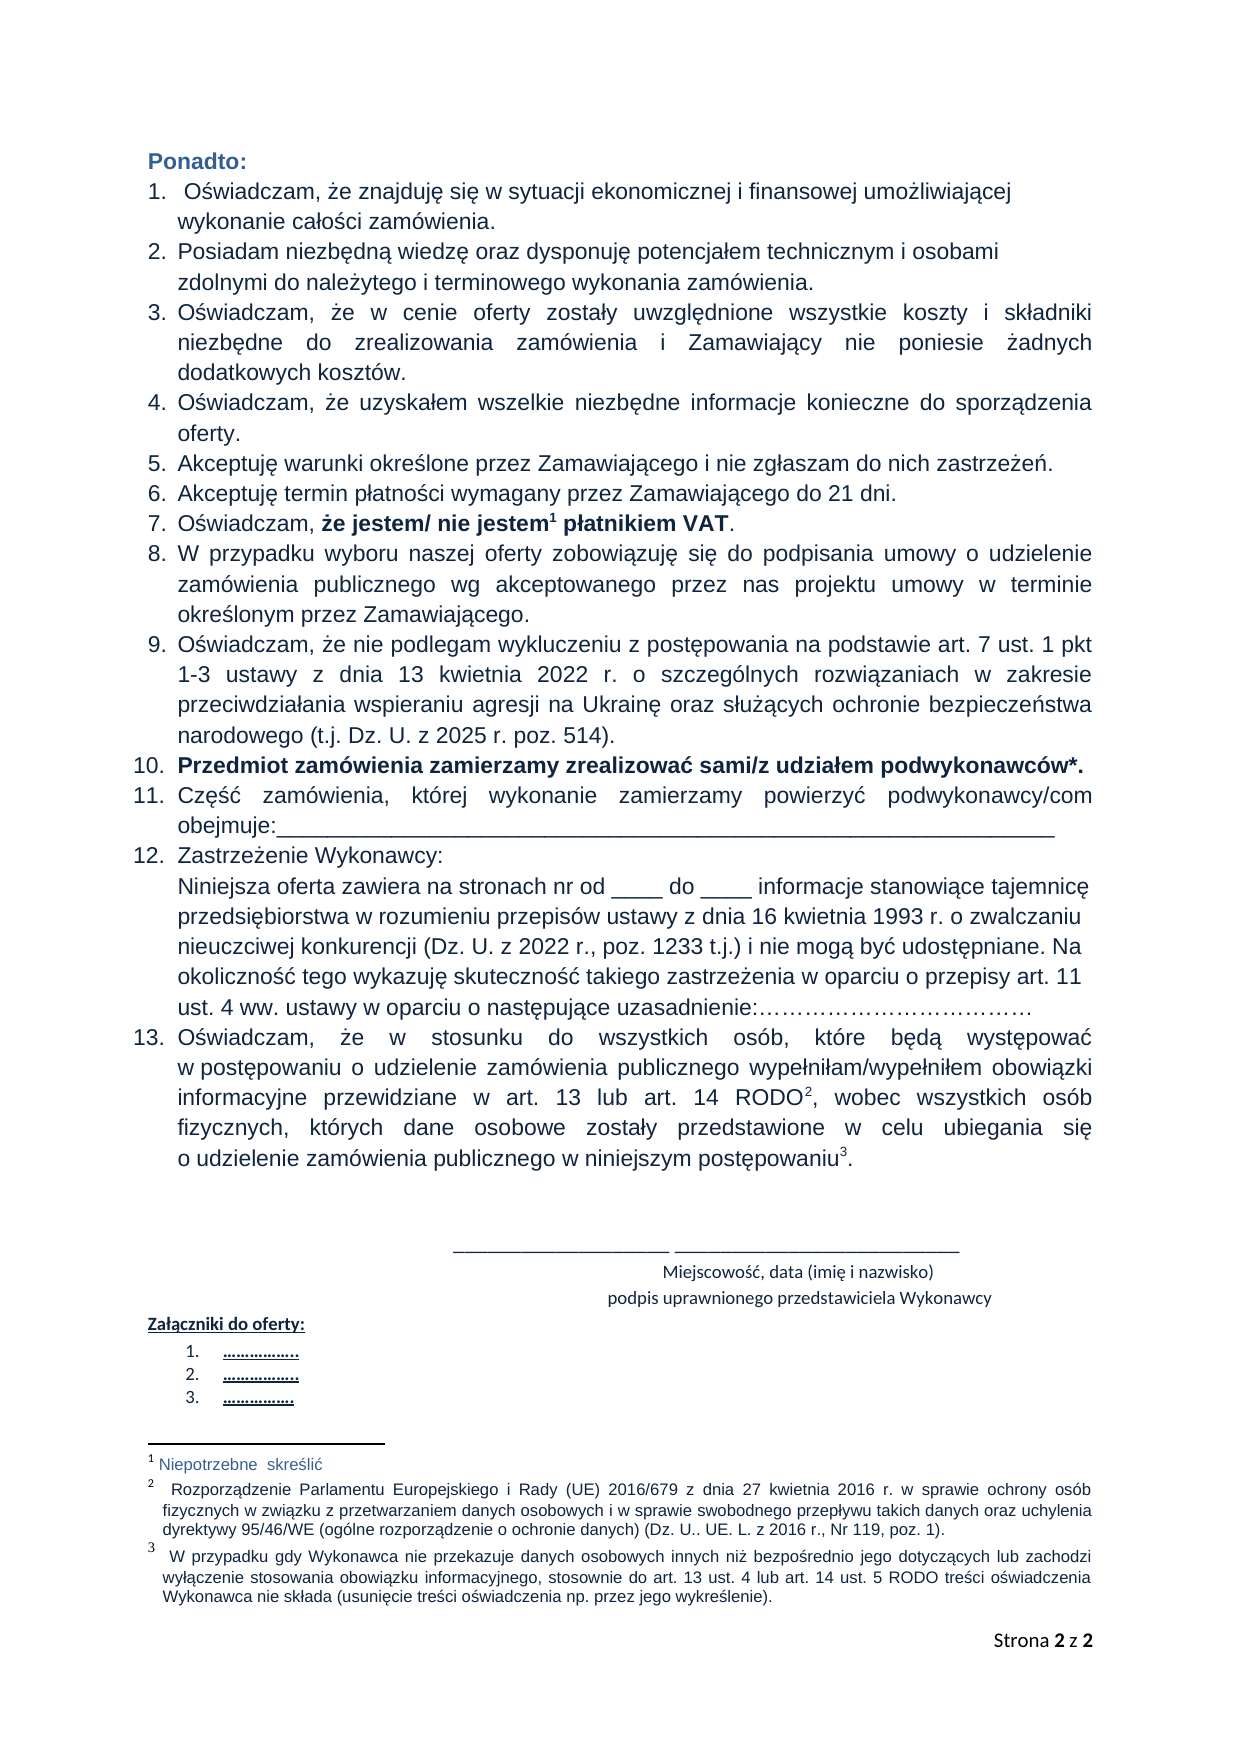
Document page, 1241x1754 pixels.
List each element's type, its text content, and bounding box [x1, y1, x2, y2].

text podpis uprawnionego przedstawiciela Wykonawcy [443, 1286, 1093, 1309]
list Oświadczam, że w cenie oferty zostały uwzględnione wszystkie koszty i składniki niezbędne do zrealizowania zamówienia i Zamawiający nie poniesie żadnych dodatkowych kosztów. [148, 299, 1093, 385]
text Załączniki do oferty: [148, 1313, 1093, 1336]
list Posiadam niezbędną wiedzę oraz dysponuję potencjałem technicznym i osobami zdolnymi do należytego i terminowego wykonania zamówienia. [148, 238, 1093, 295]
list Oświadczam, że uzyskałem wszelkie niezbędne informacje konieczne do sporządzenia oferty. [148, 389, 1093, 446]
list Oświadczam, że znajduję się w sytuacji ekonomicznej i finansowej umożliwiającej wykonanie całości zamówienia. [148, 178, 1093, 234]
text Ponadto: [148, 148, 1093, 174]
text ___________________ _________________________ [443, 1228, 1093, 1256]
text Miejscowość, data (imię i nazwisko) [443, 1260, 1093, 1283]
text Niniejsza oferta zawiera na stronach nr od ____ do ____ informacje stanowiące tajemnicę przedsiębiorstwa w rozumieniu przepisów ustawy z dnia 16 kwietnia 1993 r. o zwalczaniu nieuczciwej konkurencji (Dz. U. z 2022 r., poz. 1233 t.j.) i nie mogą być udostępniane. Na okoliczność tego wykazuję skuteczność takiego zastrzeżenia w oparciu o przepisy art. 11 ust. 4 ww. ustawy w oparciu o następujące uzasadnienie:……………………………… [177, 873, 1093, 1020]
list Akceptuję termin płatności wymagany przez Zamawiającego do 21 dni. [148, 480, 1093, 506]
list Oświadczam, że nie podlegam wykluczeniu z postępowania na podstawie art. 7 ust. 1 pkt 1-3 ustawy z dnia 13 kwietnia 2022 r. o szczególnych rozwiązaniach w zakresie przeciwdziałania wspieraniu agresji na Ukrainę oraz służących ochronie bezpieczeństwa narodowego (t.j. Dz. U. z 2025 r. poz. 514). [148, 631, 1093, 748]
list Część zamówienia, której wykonanie zamierzamy powierzyć podwykonawcy/com obejmuje:_____________________________________________________________ [133, 782, 1093, 838]
list Zastrzeżenie Wykonawcy: [133, 842, 1093, 869]
list W przypadku wyboru naszej oferty zobowiązuję się do podpisania umowy o udzielenie zamówienia publicznego wg akceptowanego przez nas projektu umowy w terminie określonym przez Zamawiającego. [148, 540, 1093, 627]
list Akceptuję warunki określone przez Zamawiającego i nie zgłaszam do nich zastrzeżeń. [148, 450, 1093, 476]
list Przedmiot zamówienia zamierzamy zrealizować sami/z udziałem podwykonawców*. [133, 752, 1093, 778]
list ……………. [185, 1385, 1093, 1408]
list Oświadczam, że w stosunku do wszystkich osób, które będą występować w postępowaniu o udzielenie zamówienia publicznego wypełniłam/wypełniłem obowiązki informacyjne przewidziane w art. 13 lub art. 14 RODO, wobec wszystkich osób fizycznych, których dane osobowe zostały przedstawione w celu ubiegania się o udzielenie zamówienia publicznego w niniejszym postępowaniu. [133, 1024, 1093, 1171]
list …………….. [185, 1362, 1093, 1385]
list …………….. [185, 1339, 1093, 1362]
list Oświadczam, że jestem/ nie jestem płatnikiem VAT. [148, 510, 1093, 536]
